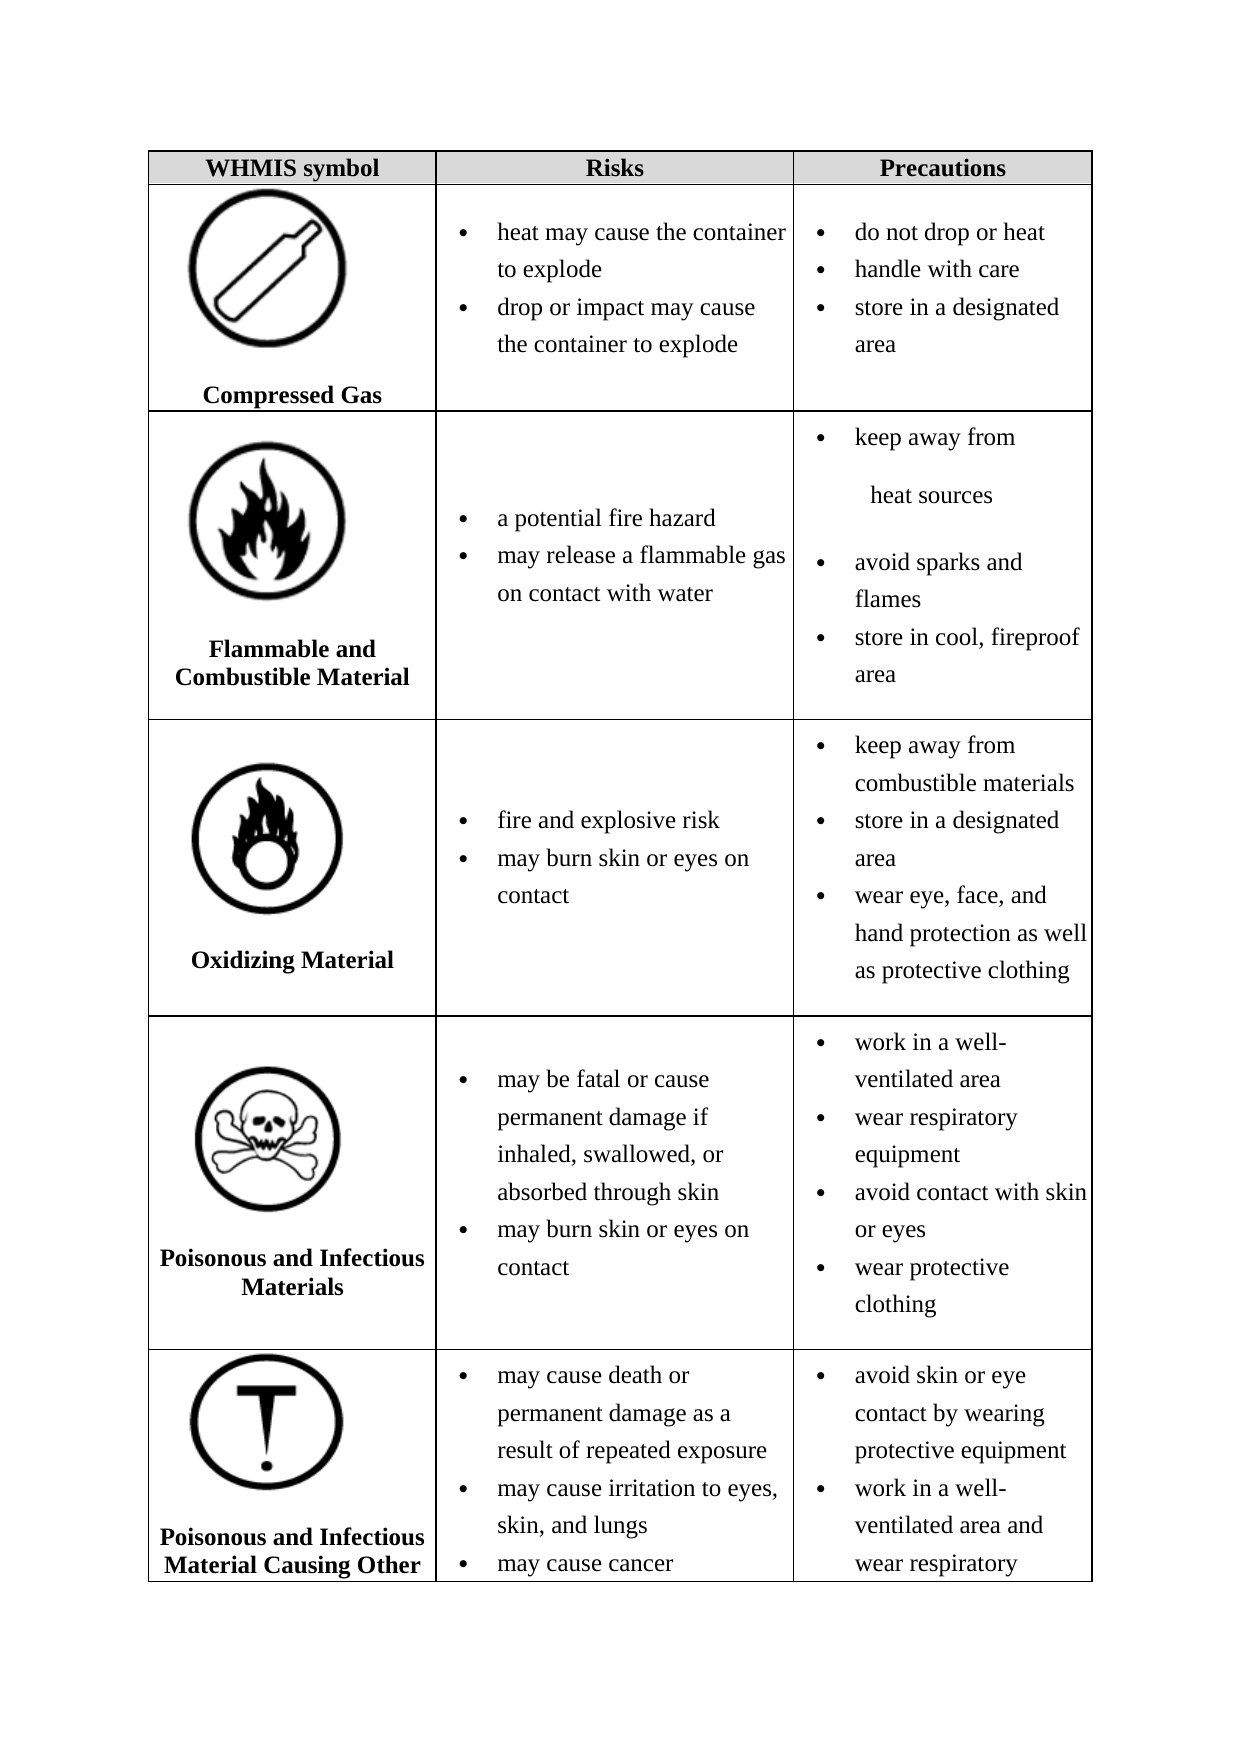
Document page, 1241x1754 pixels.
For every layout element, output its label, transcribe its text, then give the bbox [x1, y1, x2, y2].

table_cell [149, 1350, 435, 1581]
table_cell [437, 1350, 793, 1581]
table_cell may be fatal or cause permanent damage if inhaled, swallowed, or absorbed through skin may burn skin or eyes on contact [437, 1017, 793, 1349]
table_cell Compressed Gas [149, 185, 435, 410]
table_header WHMIS symbol [149, 152, 435, 183]
picture [189, 761, 345, 917]
table_cell do not drop or heat handle with care store in a designated area [794, 185, 1091, 410]
table_cell Flammable and Combustible Material [149, 412, 435, 718]
table_cell Oxidizing Material [149, 720, 435, 1015]
table_cell heat may cause the container to explode drop or impact may cause the container to explode [437, 185, 793, 410]
picture [191, 1064, 343, 1215]
table_cell a potential fire hazard may release a flammable gas on contact with water [437, 412, 793, 718]
table_header Risks [437, 152, 793, 183]
table_cell fire and explosive risk may burn skin or eyes on contact [437, 720, 793, 1015]
table_cell Poisonous and Infectious Materials [149, 1017, 435, 1349]
table_cell work in a well-ventilated area wear respiratory equipment avoid contact with skin or eyes wear protective clothing [794, 1017, 1091, 1349]
table_cell keep away from combustible materials store in a designated area wear eye, face, and hand protection as well as protective clothing [794, 720, 1091, 1015]
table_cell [794, 1350, 1091, 1581]
picture [183, 438, 352, 605]
table_header Precautions [794, 152, 1091, 183]
table_cell keep away from heat sources avoid sparks and flames store in cool, fireproof area [794, 412, 1091, 718]
picture [183, 186, 352, 351]
picture [187, 1351, 348, 1493]
